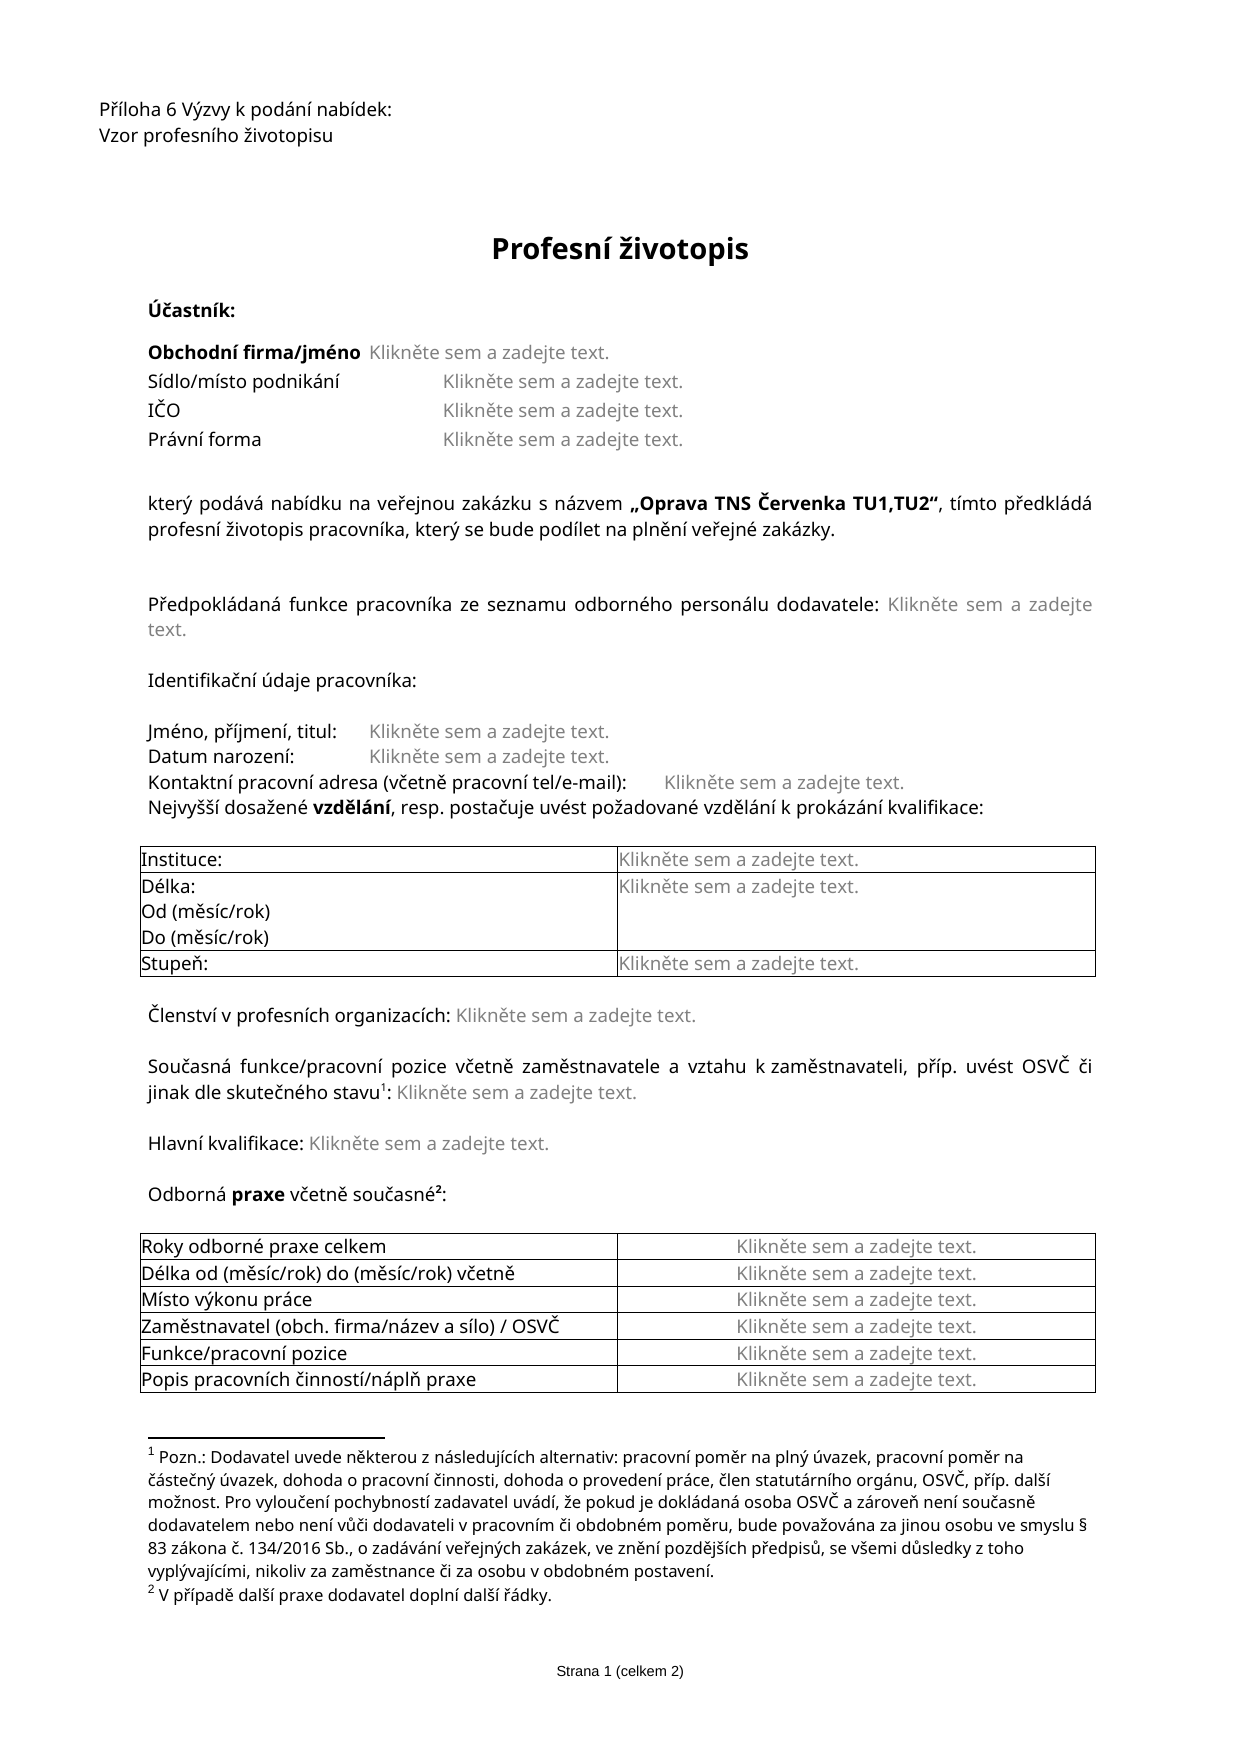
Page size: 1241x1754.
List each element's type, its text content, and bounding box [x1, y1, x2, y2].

table_cell [618, 1260, 1095, 1286]
text Sídlo/místo podnikání [148, 365, 1093, 394]
table_cell [618, 1366, 1095, 1392]
text Účastník: [148, 293, 1093, 324]
table_cell Funkce/pracovní pozice [141, 1340, 617, 1365]
text Obchodní firma/jméno [148, 336, 1093, 365]
text Hlavní kvalifikace: [148, 1130, 1093, 1156]
text Datum narození: [148, 743, 1093, 769]
text IČO [148, 394, 1093, 423]
table_cell [618, 1313, 1095, 1339]
table_header [618, 1234, 1095, 1259]
text Nejvyšší dosažené vzdělání, resp. postačuje uvést požadované vzdělání k prokázání kvalifikace: [148, 794, 1093, 820]
text který podává nabídku na veřejnou zakázku s názvem „Oprava TNS Červenka TU1,TU2“, tímto předkládá profesní životopis pracovníka, který se bude podílet na plnění veřejné zakázky. [148, 490, 1093, 541]
text Kontaktní pracovní adresa (včetně pracovní tel/e-mail): [148, 769, 1093, 794]
table_header [618, 847, 1095, 872]
text Členství v profesních organizacích: [148, 1003, 1093, 1028]
table_header Instituce: [141, 847, 617, 872]
text Předpokládaná funkce pracovníka ze seznamu odborného personálu dodavatele: [148, 592, 1093, 642]
table_cell Délka: Od (měsíc/rok) Do (měsíc/rok) [141, 873, 617, 950]
text Jméno, příjmení, titul: [148, 718, 1093, 743]
text Současná funkce/pracovní pozice včetně zaměstnavatele a vztahu k zaměstnavateli, příp. uvést OSVČ či jinak dle skutečného stavu: [148, 1054, 1093, 1105]
text Identifikační údaje pracovníka: [148, 667, 1093, 692]
table_header Roky odborné praxe celkem [141, 1234, 617, 1259]
text Právní forma [148, 423, 1093, 452]
table_cell [618, 1287, 1095, 1312]
table_cell [618, 951, 1095, 976]
table_cell Délka od (měsíc/rok) do (měsíc/rok) včetně [141, 1260, 617, 1286]
title Profesní životopis [148, 228, 1093, 268]
text Odborná praxe včetně současné: [148, 1181, 1093, 1207]
table_cell Místo výkonu práce [141, 1287, 617, 1312]
table_cell [618, 873, 1095, 950]
table_cell Zaměstnavatel (obch. firma/název a sílo) / OSVČ [141, 1313, 617, 1339]
table_cell Stupeň: [141, 951, 617, 976]
table_cell Popis pracovních činností/náplň praxe [141, 1366, 617, 1392]
table_cell [618, 1340, 1095, 1365]
